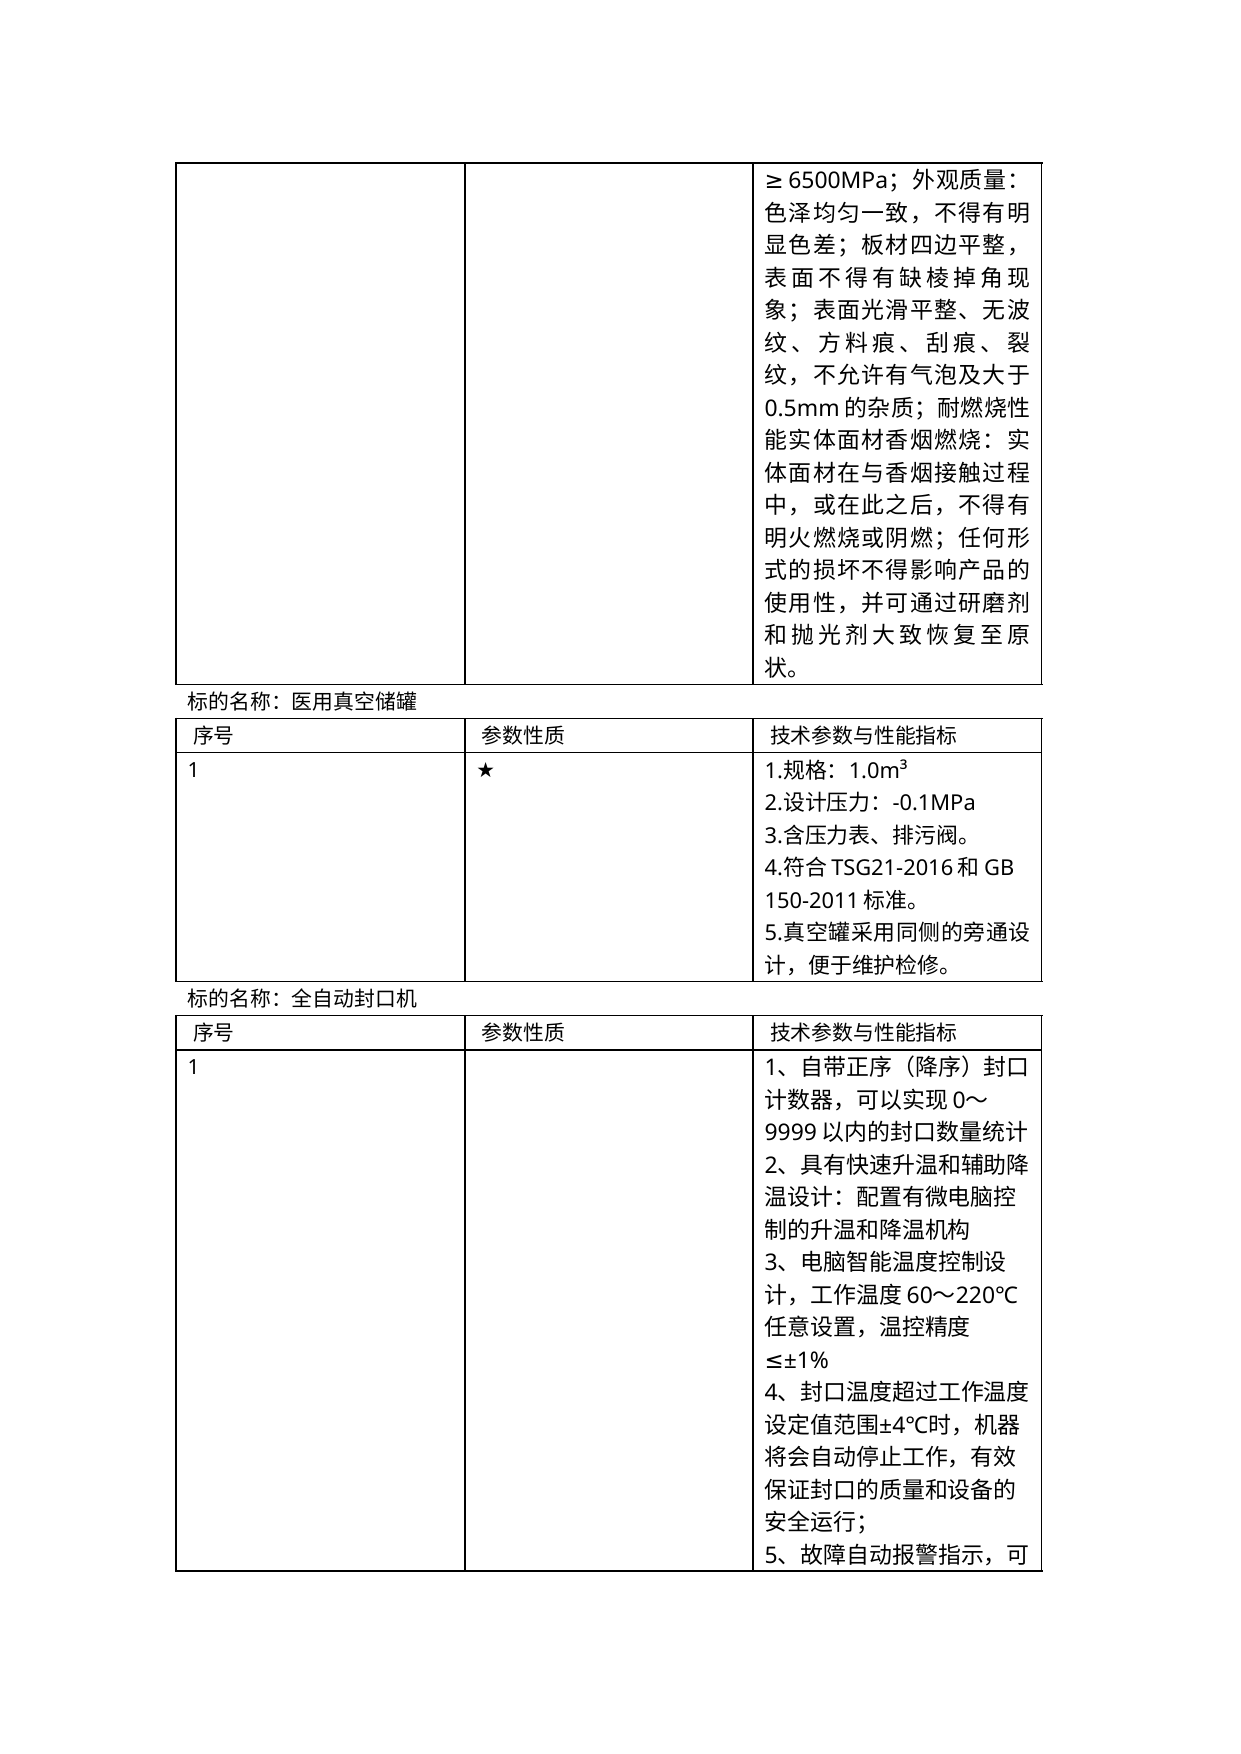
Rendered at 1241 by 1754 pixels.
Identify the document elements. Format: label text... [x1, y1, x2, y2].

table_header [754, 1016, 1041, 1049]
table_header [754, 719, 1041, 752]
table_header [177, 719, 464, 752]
text 标的名称：医用真空储罐 [187, 685, 1053, 718]
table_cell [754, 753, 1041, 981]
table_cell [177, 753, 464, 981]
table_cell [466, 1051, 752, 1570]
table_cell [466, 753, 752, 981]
text 标的名称：全自动封口机 [187, 982, 1053, 1015]
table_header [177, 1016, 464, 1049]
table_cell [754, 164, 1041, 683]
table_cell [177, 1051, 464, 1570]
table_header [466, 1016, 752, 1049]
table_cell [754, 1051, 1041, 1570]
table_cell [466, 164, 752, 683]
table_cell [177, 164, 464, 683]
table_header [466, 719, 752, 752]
